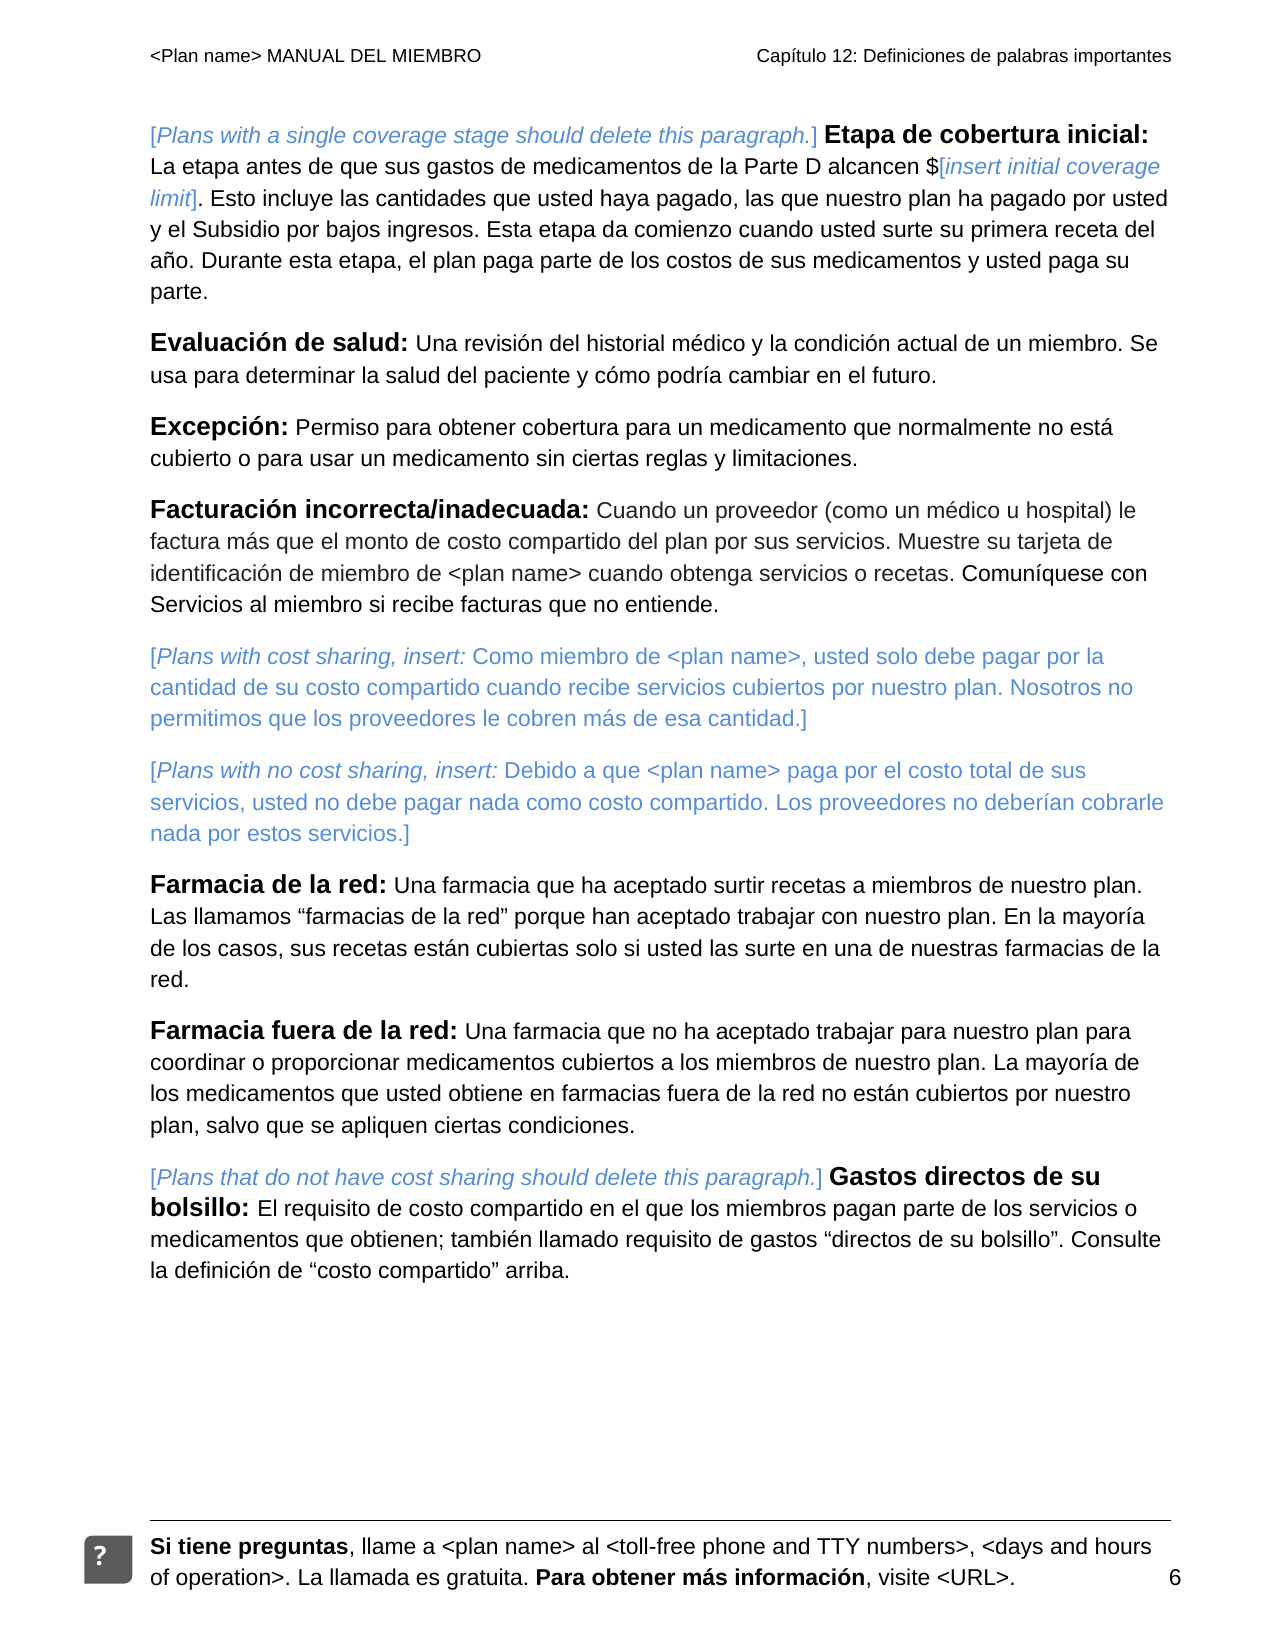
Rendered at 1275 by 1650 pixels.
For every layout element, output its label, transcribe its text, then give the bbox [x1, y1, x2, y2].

subtitle Farmacia fuera de la red: Una farmacia que no ha aceptado trabajar para nuestro plan para coordinar o proporcionar medicamentos cubiertos a los miembros de nuestro plan. La mayoría de los medicamentos que usted obtiene en farmacias fuera de la red no están cubiertos por nuestro plan, salvo que se apliquen ciertas condiciones. [150, 1014, 1171, 1139]
text [Plans with cost sharing, insert: Como miembro de <plan name>, usted solo debe pagar por la cantidad de su costo compartido cuando recibe servicios cubiertos por nuestro plan. Nosotros no permitimos que los proveedores le cobren más de esa cantidad.] [150, 639, 1171, 733]
subtitle [Plans with a single coverage stage should delete this paragraph.] Etapa de cobertura inicial: La etapa antes de que sus gastos de medicamentos de la Parte D alcancen $[insert initial coverage limit]. Esto incluye las cantidades que usted haya pagado, las que nuestro plan ha pagado por usted y el Subsidio por bajos ingresos. Esta etapa da comienzo cuando usted surte su primera receta del año. Durante esta etapa, el plan paga parte de los costos de sus medicamentos y usted paga su parte. [150, 118, 1171, 306]
subtitle Farmacia de la red: Una farmacia que ha aceptado surtir recetas a miembros de nuestro plan. Las llamamos “farmacias de la red” porque han aceptado trabajar con nuestro plan. En la mayoría de los casos, sus recetas están cubiertas solo si usted las surte en una de nuestras farmacias de la red. [150, 868, 1171, 993]
subtitle Evaluación de salud: Una revisión del historial médico y la condición actual de un miembro. Se usa para determinar la salud del paciente y cómo podría cambiar en el futuro. [150, 327, 1171, 389]
subtitle Facturación incorrecta/inadecuada: Cuando un proveedor (como un médico u hospital) le factura más que el monto de costo compartido del plan por sus servicios. Muestre su tarjeta de identificación de miembro de <plan name> cuando obtenga servicios o recetas. Comuníquese con Servicios al miembro si recibe facturas que no entiende. [150, 493, 1171, 618]
subtitle [Plans that do not have cost sharing should delete this paragraph.] Gastos directos de su bolsillo: El requisito de costo compartido en el que los miembros pagan parte de los servicios o medicamentos que obtienen; también llamado requisito de gastos “directos de su bolsillo”. Consulte la definición de “costo compartido” arriba. [150, 1160, 1171, 1285]
subtitle Excepción: Permiso para obtener cobertura para un medicamento que normalmente no está cubierto o para usar un medicamento sin ciertas reglas y limitaciones. [150, 410, 1171, 473]
text [Plans with no cost sharing, insert: Debido a que <plan name> paga por el costo total de sus servicios, usted no debe pagar nada como costo compartido. Los proveedores no deberían cobrarle nada por estos servicios.] [150, 754, 1171, 848]
